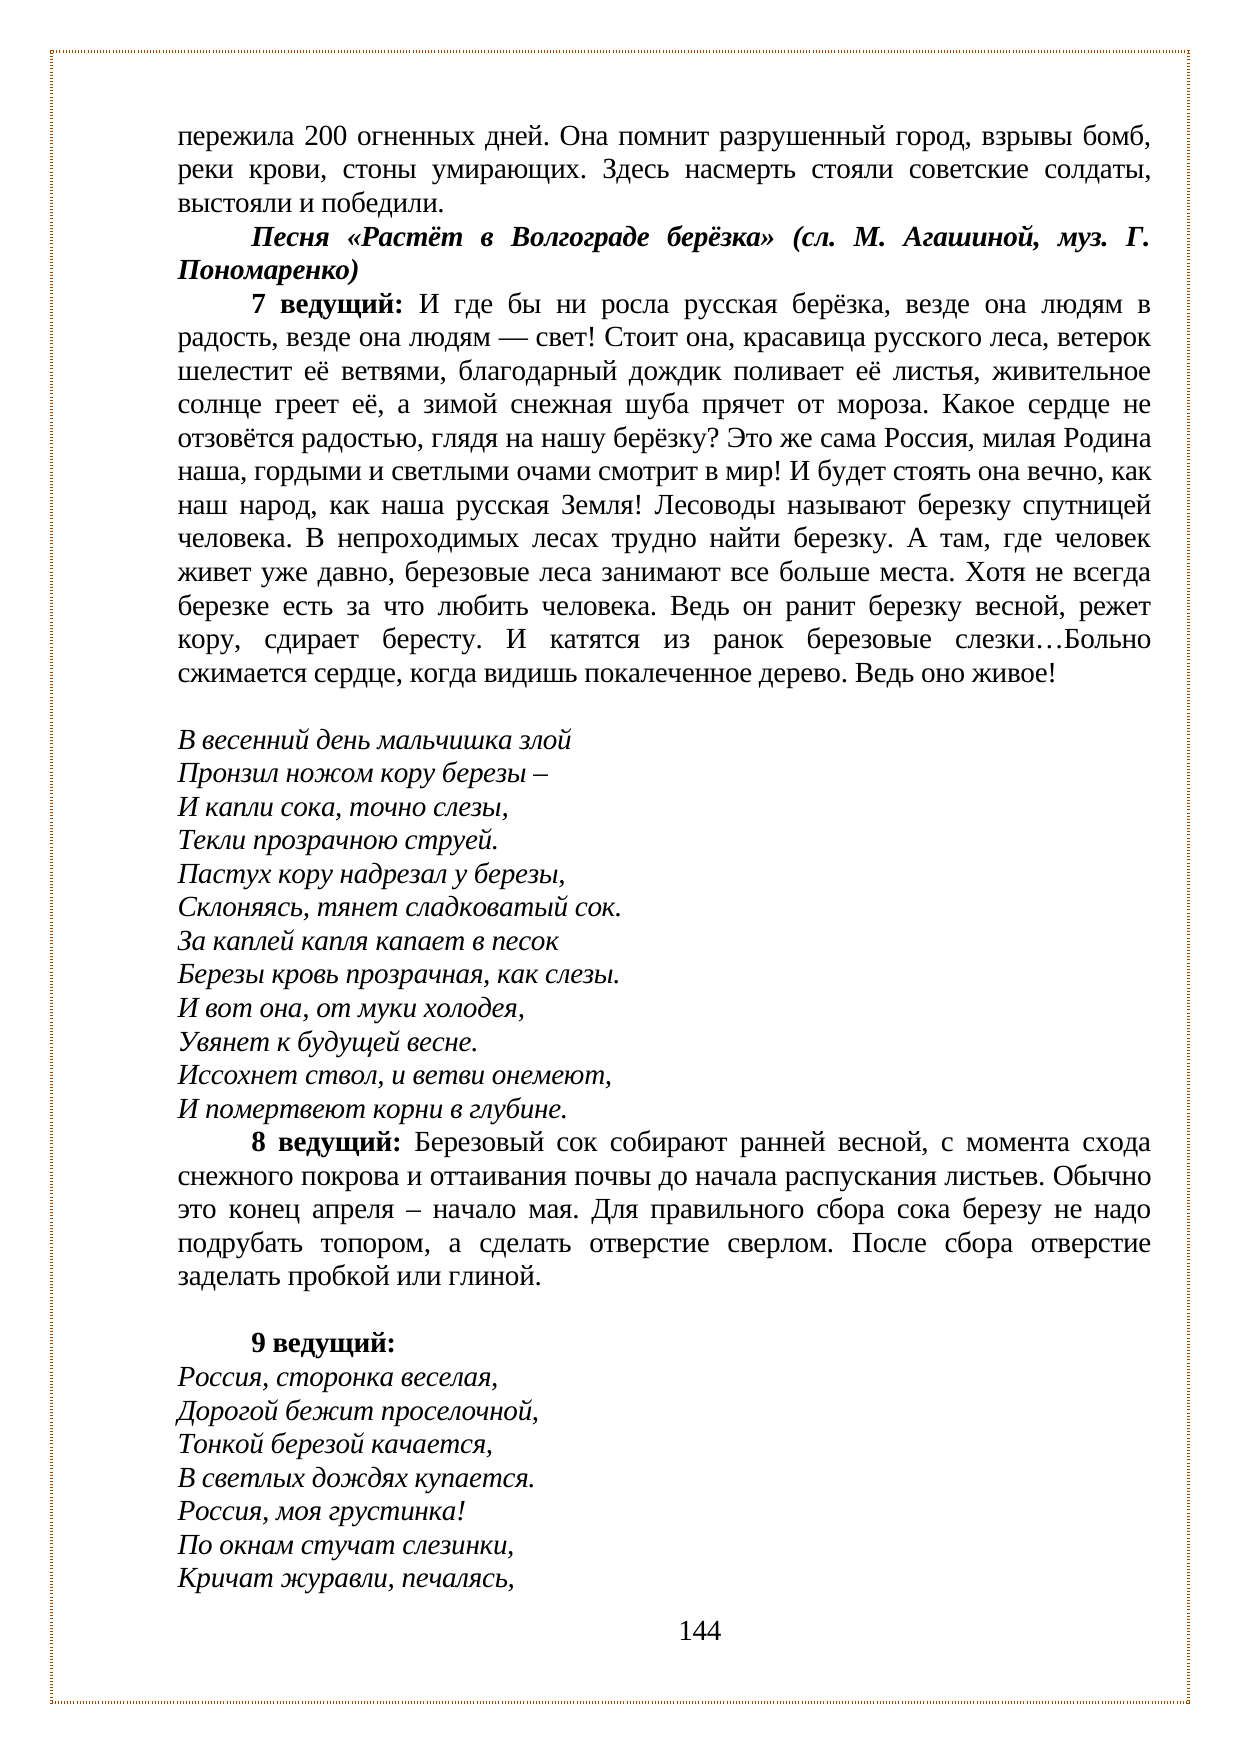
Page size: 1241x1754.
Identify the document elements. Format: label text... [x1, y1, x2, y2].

text Песня «Растёт в Волгограде берёзка» (сл. М. Агашиной, муз. Г. Пономаренко) [177, 219, 1152, 286]
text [177, 118, 1152, 219]
text В весенний день мальчишка злой Пронзил ножом кору березы – И капли сока, точно слезы, Текли прозрачною струей. Пастух кору надрезал у березы, Склоняясь, тянет сладковатый сок. За каплей капля капает в песок Березы кровь прозрачная, как слезы. И вот она, от муки холодея, Увянет к будущей весне. Иссохнет ствол, и ветви онемеют, И помертвеют корни в глубине. [177, 722, 1152, 1124]
text 7 ведущий: И где бы ни росла русская берёзка, везде она людям в радость, везде она людям — свет! Стоит она, красавица русского леса, ветерок шелестит её ветвями, благодарный дождик поливает её листья, живительное солнце греет её, а зимой снежная шуба прячет от мороза. Какое сердце не отзовётся радостью, глядя на нашу берёзку? Это же сама Россия, милая Родина наша, гордыми и светлыми очами смотрит в мир! И будет стоять она вечно, как наш народ, как наша русская Земля! Лесоводы называют березку спутницей человека. В непроходимых лесах трудно найти березку. А там, где человек живет уже давно, березовые леса занимают все больше места. Хотя не всегда березке есть за что любить человека. Ведь он ранит березку весной, режет кору, сдирает бересту. И катятся из ранок березовые слезки…Больно сжимается сердце, когда видишь покалеченное дерево. Ведь оно живое! [177, 286, 1152, 688]
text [177, 1359, 1152, 1594]
text 9 ведущий: [177, 1326, 1152, 1359]
text 8 ведущий: Березовый сок собирают ранней весной, с момента схода снежного покрова и оттаивания почвы до начала распускания листьев. Обычно это конец апреля – начало мая. Для правильного сбора сока березу не надо подрубать топором, а сделать отверстие сверлом. После сбора отверстие заделать пробкой или глиной. [177, 1124, 1152, 1292]
